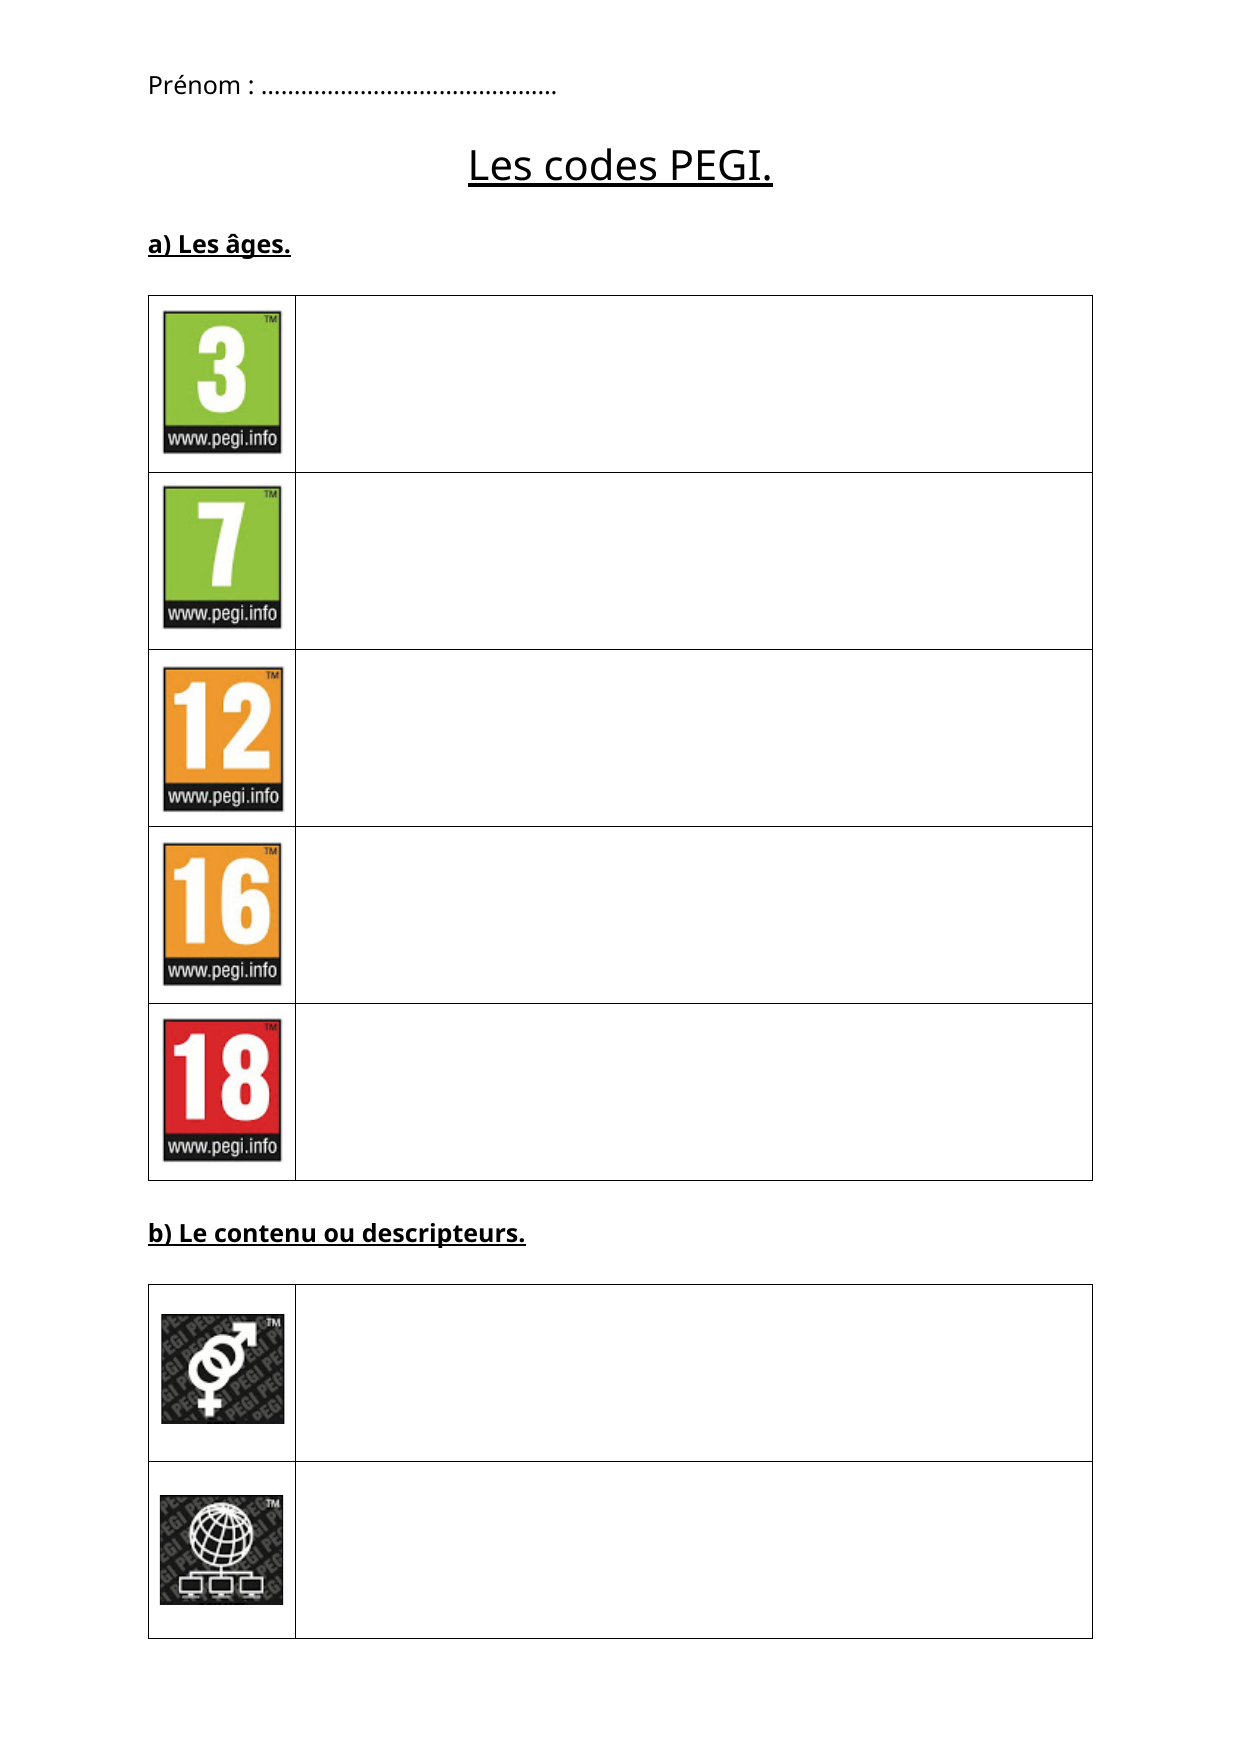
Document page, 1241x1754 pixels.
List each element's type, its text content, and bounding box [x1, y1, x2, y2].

table_cell [296, 473, 1092, 649]
picture [161, 840, 284, 989]
table_cell [149, 650, 295, 826]
picture [161, 664, 285, 815]
table_cell [149, 473, 295, 649]
text Prénom : ……………………………………… [148, 67, 1093, 101]
table_cell [149, 827, 295, 1003]
picture [161, 1016, 284, 1165]
table_cell [296, 827, 1092, 1003]
table_cell [296, 1462, 1092, 1638]
table_header [296, 1285, 1092, 1461]
picture [161, 308, 284, 457]
text b) Le contenu ou descripteurs. [148, 1216, 1093, 1249]
picture [161, 483, 284, 632]
table_cell [149, 1462, 295, 1638]
picture [159, 1495, 284, 1605]
table_header [149, 1285, 295, 1461]
table_cell [296, 650, 1092, 826]
table_cell [149, 1004, 295, 1180]
table_header [149, 296, 295, 472]
text a) Les âges. [148, 226, 1093, 260]
table_cell [296, 1004, 1092, 1180]
picture [161, 1314, 285, 1424]
text Les codes PEGI. [148, 136, 1093, 192]
table_header [296, 296, 1092, 472]
